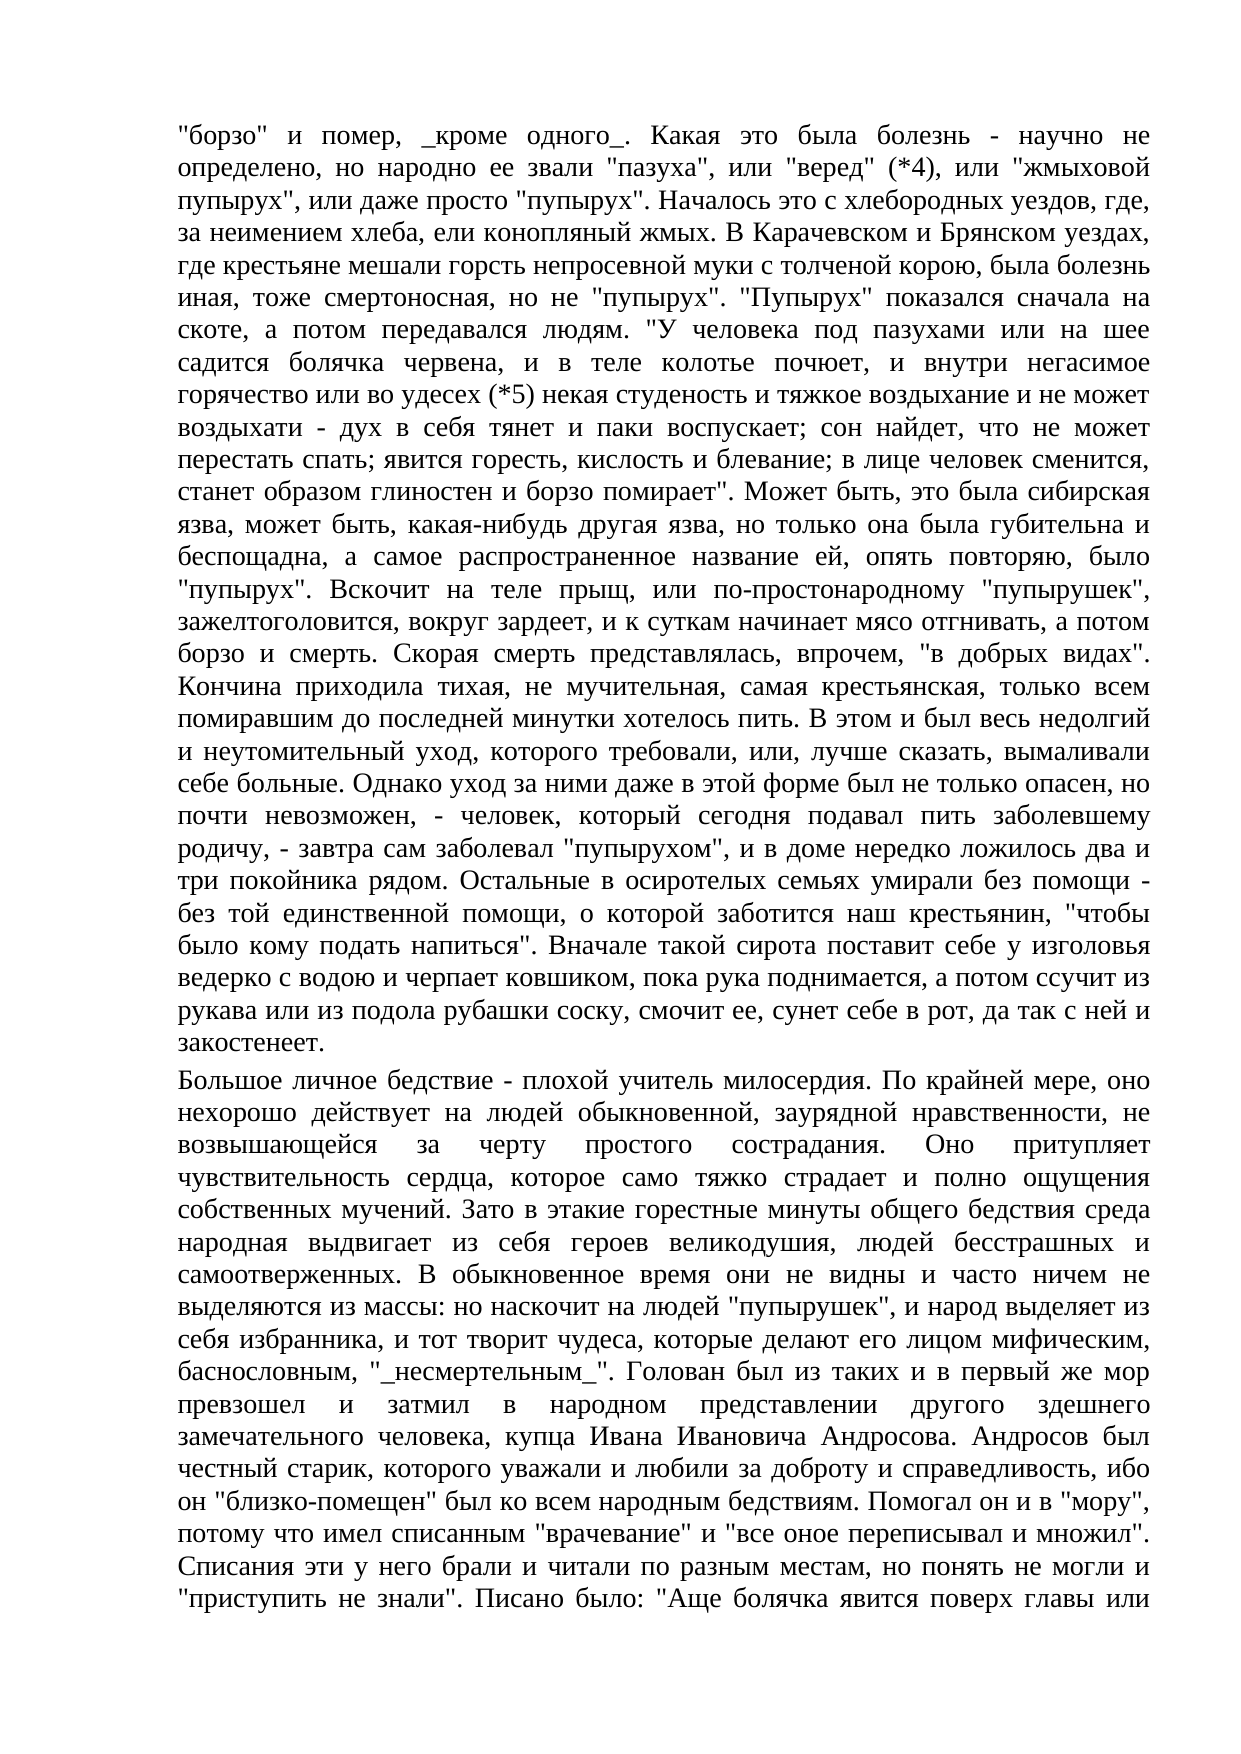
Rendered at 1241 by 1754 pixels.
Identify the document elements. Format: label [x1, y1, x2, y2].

text [177, 1063, 1152, 1613]
text [177, 118, 1152, 1058]
